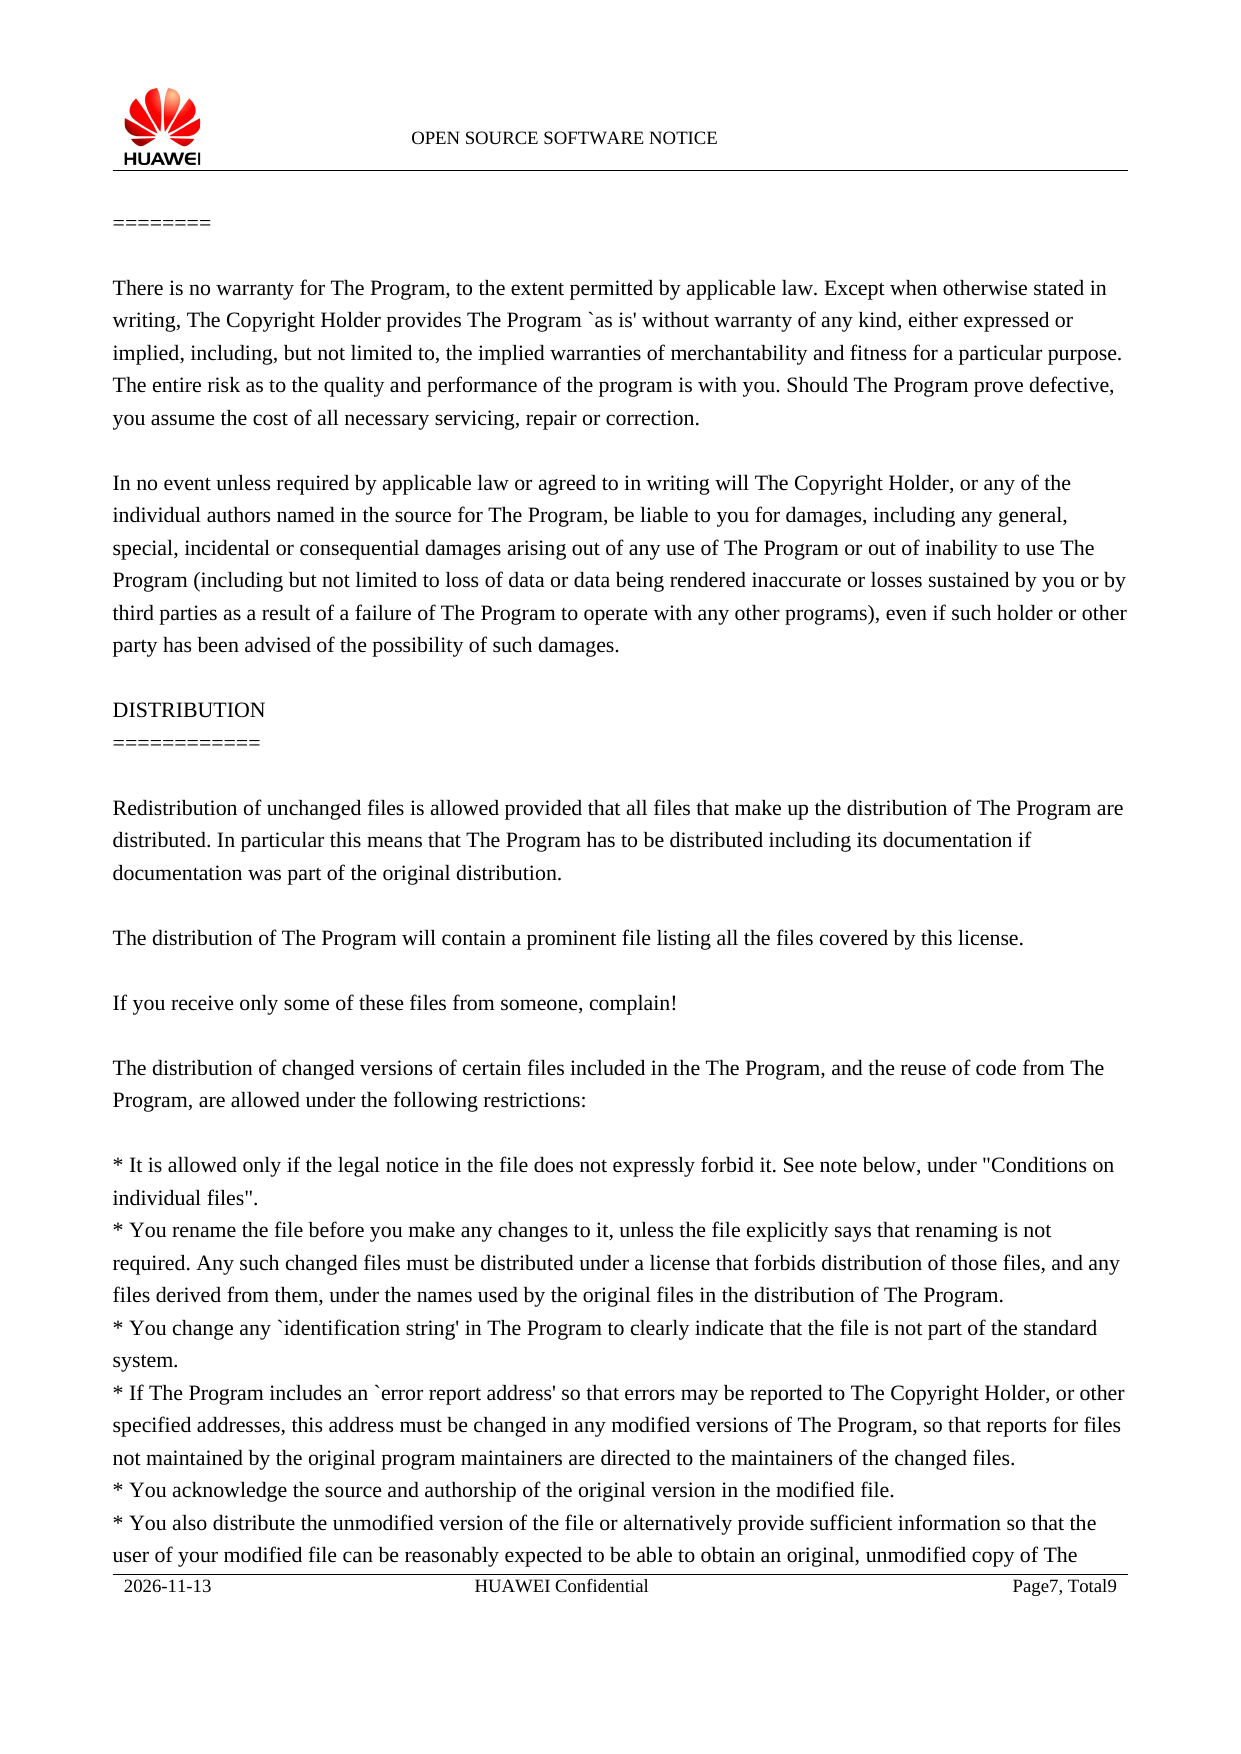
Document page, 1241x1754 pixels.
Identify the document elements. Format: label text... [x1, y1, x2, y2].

text The distribution of The Program will contain a prominent file listing all the files covered by this license. [112, 921, 1128, 954]
text ============ [112, 726, 1128, 759]
text There is no warranty for The Program, to the extent permitted by applicable law. Except when otherwise stated in writing, The Copyright Holder provides The Program `as is' without warranty of any kind, either expressed or implied, including, but not limited to, the implied warranties of merchantability and fitness for a particular purpose. The entire risk as to the quality and performance of the program is with you. Should The Program prove defective, you assume the cost of all necessary servicing, repair or correction. [112, 271, 1128, 434]
text Redistribution of unchanged files is allowed provided that all files that make up the distribution of The Program are distributed. In particular this means that The Program has to be distributed including its documentation if documentation was part of the original distribution. [112, 791, 1128, 889]
text * If The Program includes an `error report address' so that errors may be reported to The Copyright Holder, or other specified addresses, this address must be changed in any modified versions of The Program, so that reports for files not maintained by the original program maintainers are directed to the maintainers of the changed files. [112, 1376, 1128, 1474]
text The distribution of changed versions of certain files included in the The Program, and the reuse of code from The Program, are allowed under the following restrictions: [112, 1051, 1128, 1116]
text In no event unless required by applicable law or agreed to in writing will The Copyright Holder, or any of the individual authors named in the source for The Program, be liable to you for damages, including any general, special, incidental or consequential damages arising out of any use of The Program or out of inability to use The Program (including but not limited to loss of data or data being rendered inaccurate or losses sustained by you or by third parties as a result of a failure of The Program to operate with any other programs), even if such holder or other party has been advised of the possibility of such damages. [112, 466, 1128, 661]
text ======== [112, 206, 1128, 239]
text * You acknowledge the source and authorship of the original version in the modified file. [112, 1474, 1128, 1506]
text * You change any `identification string' in The Program to clearly indicate that the file is not part of the standard system. [112, 1311, 1128, 1376]
text * It is allowed only if the legal notice in the file does not expressly forbid it. See note below, under "Conditions on individual files". [112, 1149, 1128, 1214]
text If you receive only some of these files from someone, complain! [112, 986, 1128, 1019]
text DISTRIBUTION [112, 694, 1128, 726]
picture [124, 88, 201, 165]
text * You rename the file before you make any changes to it, unless the file explicitly says that renaming is not required. Any such changed files must be distributed under a license that forbids distribution of those files, and any files derived from them, under the names used by the original files in the distribution of The Program. [112, 1214, 1128, 1311]
